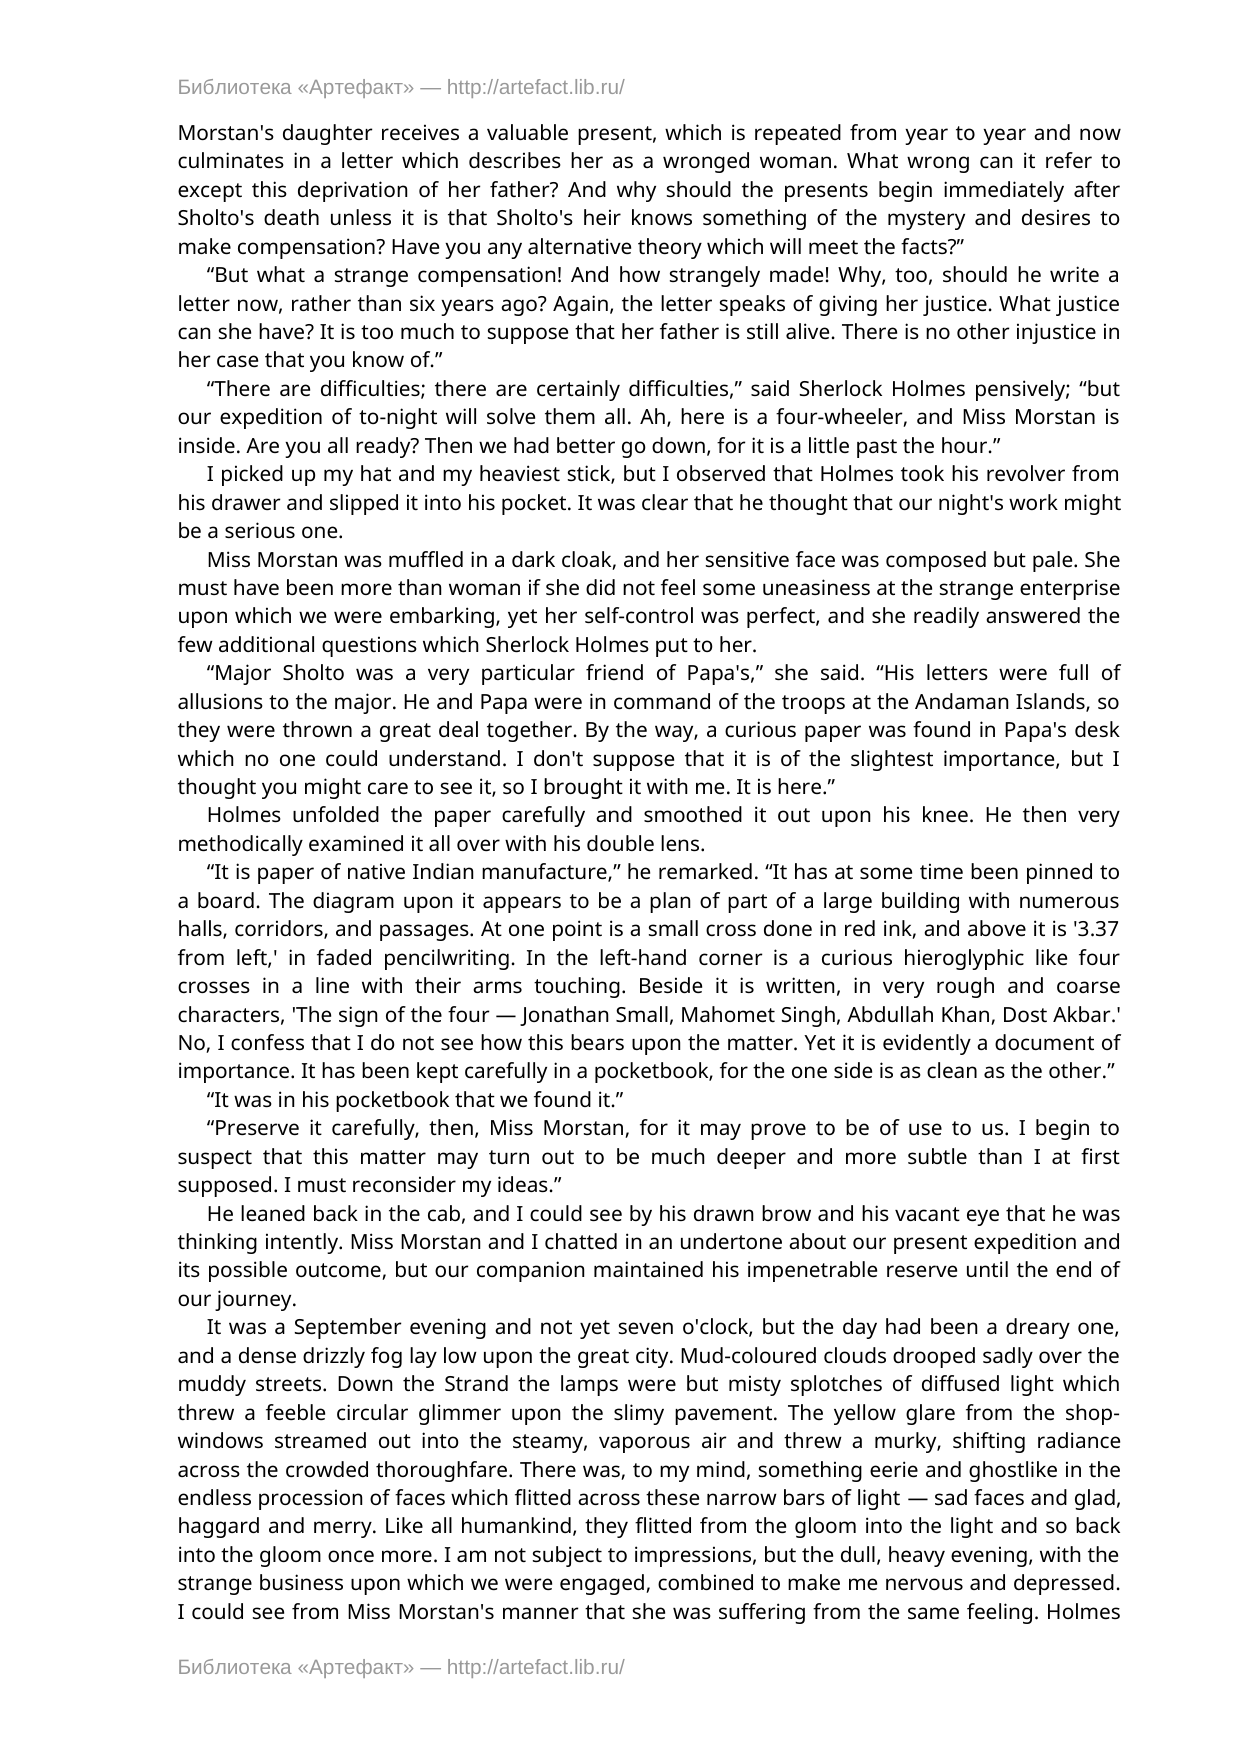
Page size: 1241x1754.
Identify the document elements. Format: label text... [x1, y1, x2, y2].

text “Major Sholto was a very particular friend of Papa's,” she said. “His letters were full of allusions to the major. He and Papa were in command of the troops at the Andaman Islands, so they were thrown a great deal together. By the way, a curious paper was found in Papa's desk which no one could understand. I don't suppose that it is of the slightest importance, but I thought you might care to see it, so I brought it with me. It is here.” [177, 658, 1122, 801]
text Holmes unfolded the paper carefully and smoothed it out upon his knee. He then very methodically examined it all over with his double lens. [177, 801, 1122, 857]
text “But what a strange compensation! And how strangely made! Why, too, should he write a letter now, rather than six years ago? Again, the letter speaks of giving her justice. What justice can she have? It is too much to suppose that her father is still alive. There is no other injustice in her case that you know of.” [177, 260, 1122, 374]
text “It is paper of native Indian manufacture,” he remarked. “It has at some time been pinned to a board. The diagram upon it appears to be a plan of part of a large building with numerous halls, corridors, and passages. At one point is a small cross done in red ink, and above it is '3.37 from left,' in faded pencilwriting. In the left-hand corner is a curious hieroglyphic like four crosses in a line with their arms touching. Beside it is written, in very rough and coarse characters, 'The sign of the four — Jonathan Small, Mahomet Singh, Abdullah Khan, Dost Akbar.' No, I confess that I do not see how this bears upon the matter. Yet it is evidently a document of importance. It has been kept carefully in a pocketbook, for the one side is as clean as the other.” [177, 857, 1122, 1085]
text “Preserve it carefully, then, Miss Morstan, for it may prove to be of use to us. I begin to suspect that this matter may turn out to be much deeper and more subtle than I at first supposed. I must reconsider my ideas.” [177, 1113, 1122, 1199]
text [177, 1312, 1122, 1625]
text I picked up my hat and my heaviest stick, but I observed that Holmes took his revolver from his drawer and slipped it into his pocket. It was clear that he thought that our night's work might be a serious one. [177, 459, 1122, 545]
text “It was in his pocketbook that we found it.” [177, 1085, 1122, 1113]
text Miss Morstan was muffled in a dark cloak, and her sensitive face was composed but pale. She must have been more than woman if she did not feel some uneasiness at the strange enterprise upon which we were embarking, yet her self-control was perfect, and she readily answered the few additional questions which Sherlock Holmes put to her. [177, 545, 1122, 658]
text He leaned back in the cab, and I could see by his drawn brow and his vacant eye that he was thinking intently. Miss Morstan and I chatted in an undertone about our present expedition and its possible outcome, but our companion maintained his impenetrable reserve until the end of our journey. [177, 1199, 1122, 1312]
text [177, 118, 1122, 260]
text “There are difficulties; there are certainly difficulties,” said Sherlock Holmes pensively; “but our expedition of to-night will solve them all. Ah, here is a four-wheeler, and Miss Morstan is inside. Are you all ready? Then we had better go down, for it is a little past the hour.” [177, 374, 1122, 459]
